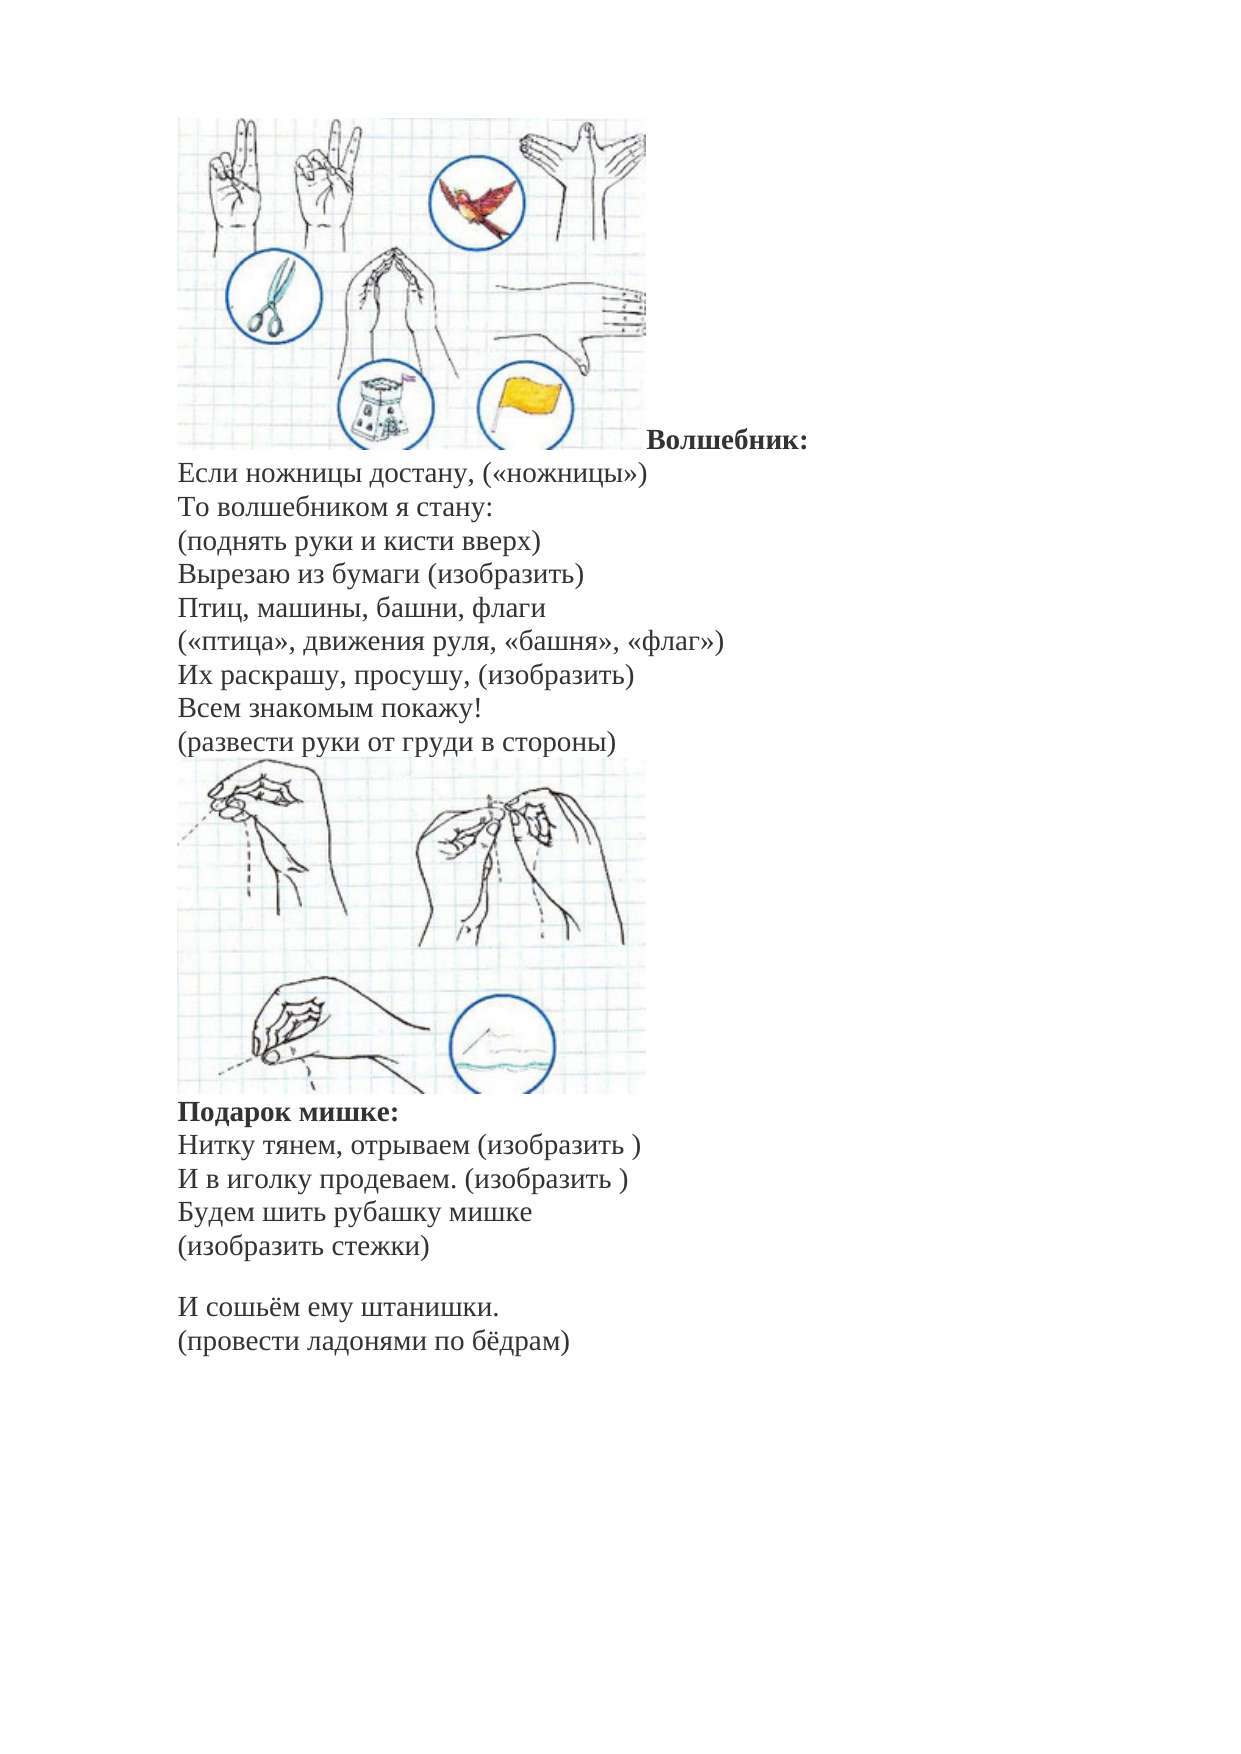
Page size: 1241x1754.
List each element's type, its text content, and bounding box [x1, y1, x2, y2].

text Подарок мишке: Нитку тянем, отрываем (изобразить ) И в иголку продеваем. (изобразить ) Будем шить рубашку мишке [177, 1094, 1152, 1228]
picture [177, 118, 646, 450]
picture [177, 757, 646, 1094]
text (поднять руки и кисти вверх) Вырезаю из бумаги (изобразить) Птиц, машины, башни, флаги («птица», движения руля, «башня», «флаг») Их раскрашу, просушу, (изобразить) Всем знакомым покажу! (развести руки от груди в стороны) [177, 523, 1152, 757]
text И сошьём ему штанишки. (провести ладонями по бёдрам) [177, 1289, 1152, 1357]
text (изобразить стежки) [177, 1228, 1152, 1261]
